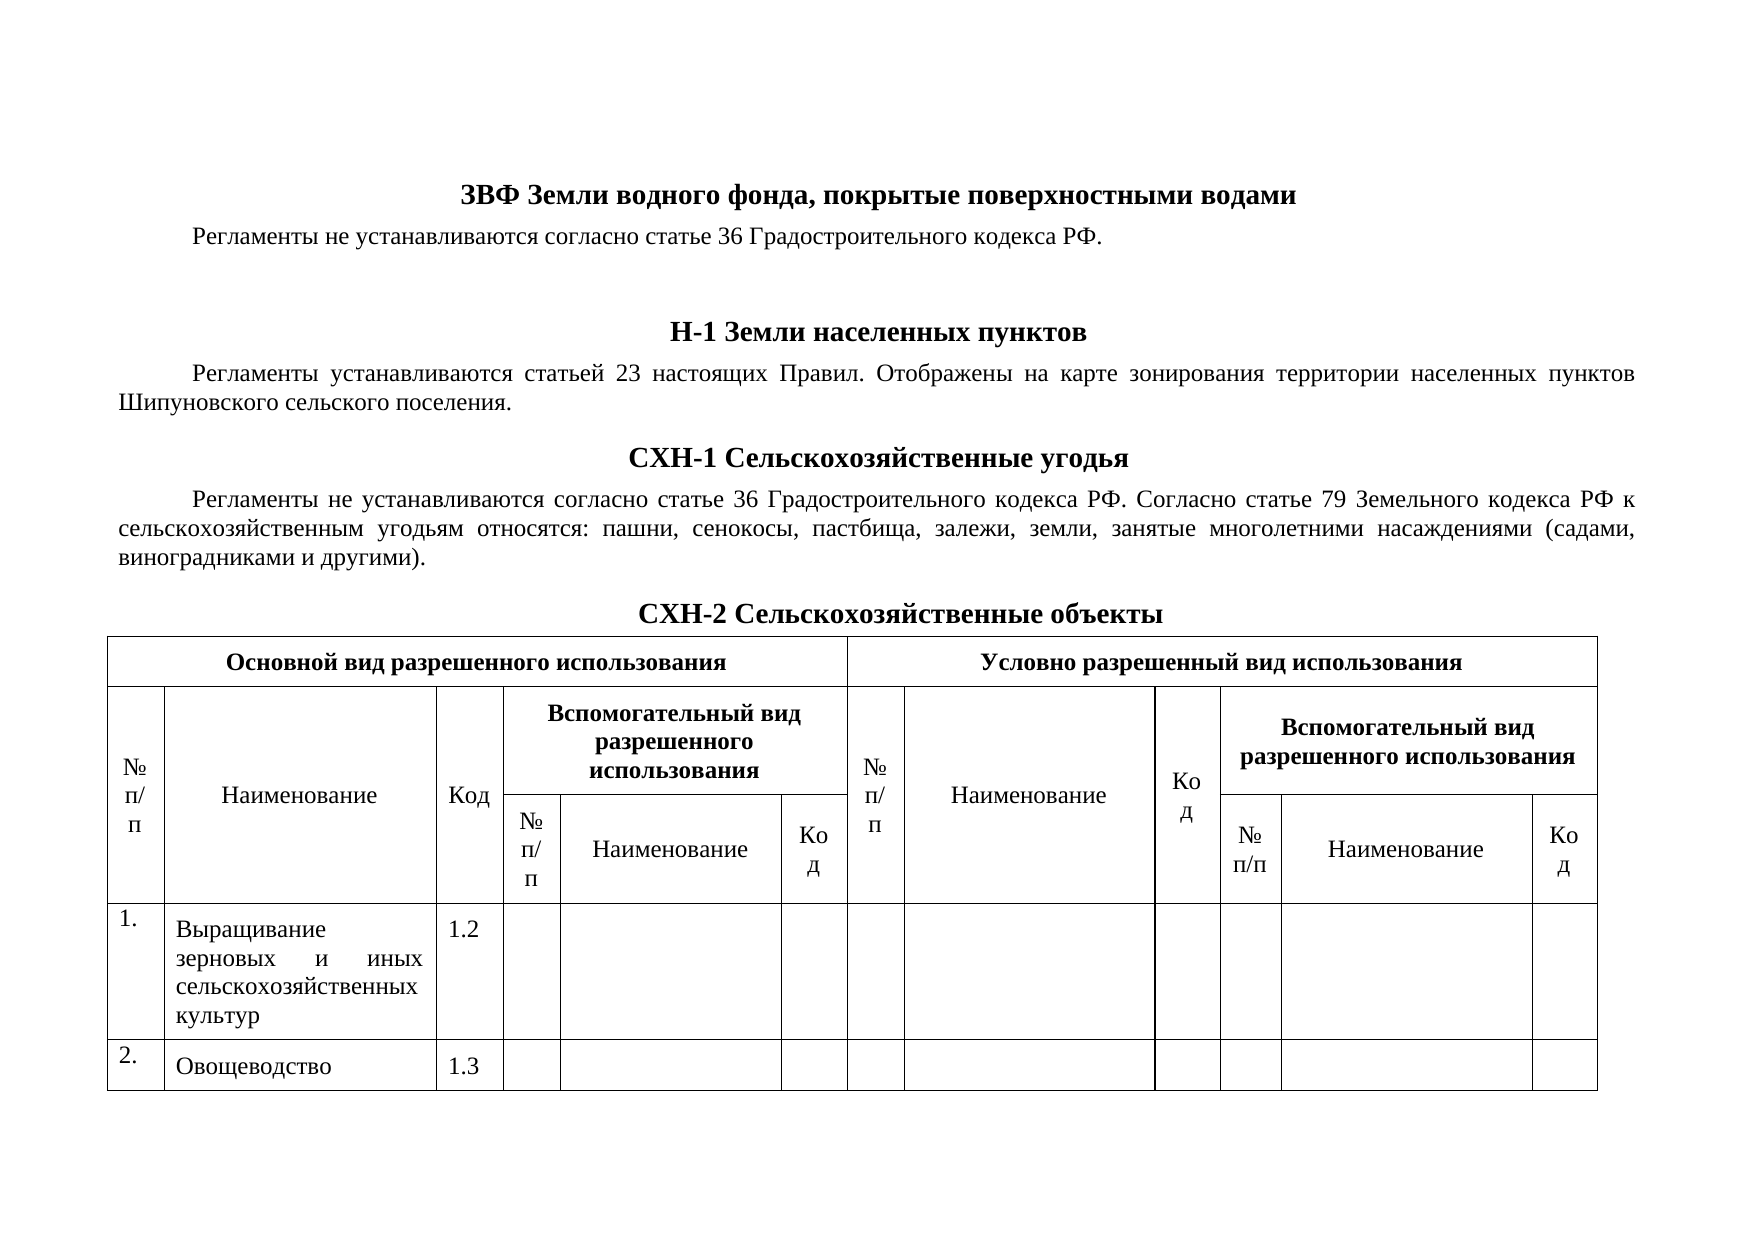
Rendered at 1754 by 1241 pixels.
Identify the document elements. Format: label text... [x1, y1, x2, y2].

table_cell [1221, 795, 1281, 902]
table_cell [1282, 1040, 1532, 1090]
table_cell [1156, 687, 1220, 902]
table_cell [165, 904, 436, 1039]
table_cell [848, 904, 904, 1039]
text Регламенты устанавливаются статьей 23 настоящих Правил. Отображены на карте зонирования территории населенных пунктов Шипуновского сельского поселения. [118, 358, 1637, 416]
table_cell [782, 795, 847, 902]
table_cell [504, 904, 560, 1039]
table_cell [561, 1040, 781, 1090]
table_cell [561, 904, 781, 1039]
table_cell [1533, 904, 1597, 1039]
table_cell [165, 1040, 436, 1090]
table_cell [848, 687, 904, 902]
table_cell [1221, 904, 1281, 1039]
subtitle ЗВФ Земли водного фонда, покрытые поверхностными водами [118, 177, 1639, 211]
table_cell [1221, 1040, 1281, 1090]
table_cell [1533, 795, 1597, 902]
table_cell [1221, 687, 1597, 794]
subtitle СХН-2 Сельскохозяйственные объекты [118, 596, 1683, 629]
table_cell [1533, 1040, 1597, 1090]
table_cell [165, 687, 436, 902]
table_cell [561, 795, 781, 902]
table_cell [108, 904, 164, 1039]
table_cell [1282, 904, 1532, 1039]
text Регламенты не устанавливаются согласно статье 36 Градостроительного кодекса РФ. [118, 221, 1637, 250]
text Регламенты не устанавливаются согласно статье 36 Градостроительного кодекса РФ. Согласно статье 79 Земельного кодекса РФ к сельскохозяйственным угодьям относятся: пашни, сенокосы, пастбища, залежи, земли, занятые многолетними насаждениями (садами, виноградниками и другими). [118, 484, 1637, 571]
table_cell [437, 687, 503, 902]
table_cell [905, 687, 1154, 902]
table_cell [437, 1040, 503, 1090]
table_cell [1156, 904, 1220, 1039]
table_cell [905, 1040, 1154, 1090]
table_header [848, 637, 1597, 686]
subtitle СХН-1 Сельскохозяйственные угодья [118, 441, 1639, 474]
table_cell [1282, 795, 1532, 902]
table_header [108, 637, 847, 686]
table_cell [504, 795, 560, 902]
subtitle Н-1 Земли населенных пунктов [118, 314, 1639, 348]
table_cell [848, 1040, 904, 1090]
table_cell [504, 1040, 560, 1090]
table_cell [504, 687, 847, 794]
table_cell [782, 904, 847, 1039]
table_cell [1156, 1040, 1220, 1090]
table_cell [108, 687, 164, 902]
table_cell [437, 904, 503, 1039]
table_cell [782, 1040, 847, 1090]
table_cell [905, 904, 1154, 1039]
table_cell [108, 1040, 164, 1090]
